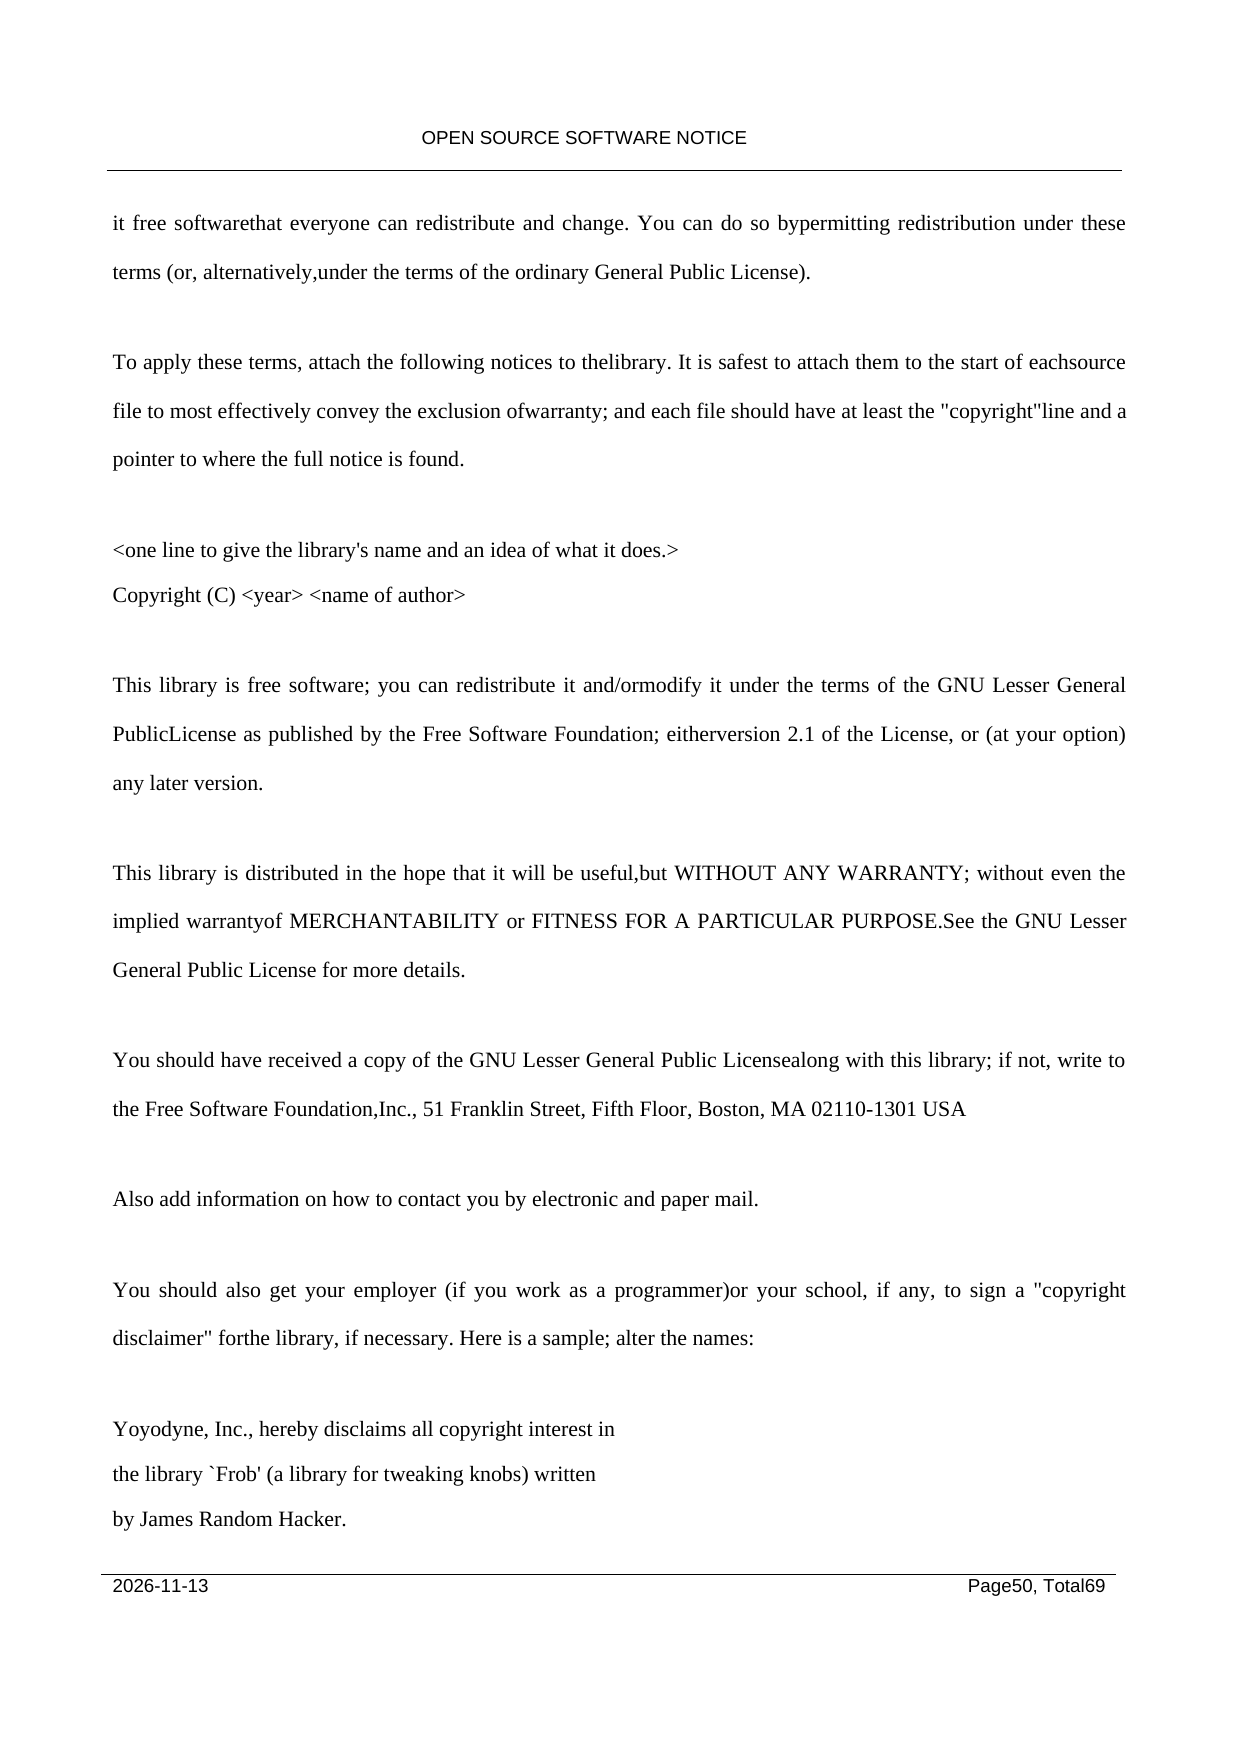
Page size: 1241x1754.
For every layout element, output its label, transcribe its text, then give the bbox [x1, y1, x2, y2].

text by James Random Hacker. [112, 1502, 1128, 1534]
text This library is free software; you can redistribute it and/ormodify it under the terms of the GNU Lesser General PublicLicense as published by the Free Software Foundation; eitherversion 2.1 of the License, or (at your option) any later version. [112, 668, 1128, 798]
text You should have received a copy of the GNU Lesser General Public Licensealong with this library; if not, write to the Free Software Foundation,Inc., 51 Franklin Street, Fifth Floor, Boston, MA 02110-1301 USA [112, 1044, 1128, 1125]
text Yoyodyne, Inc., hereby disclaims all copyright interest in [112, 1412, 1128, 1444]
text the library `Frob' (a library for tweaking knobs) written [112, 1457, 1128, 1489]
text This library is distributed in the hope that it will be useful,but WITHOUT ANY WARRANTY; without even the implied warrantyof MERCHANTABILITY or FITNESS FOR A PARTICULAR PURPOSE.See the GNU Lesser General Public License for more details. [112, 856, 1128, 986]
text Also add information on how to contact you by electronic and paper mail. [112, 1183, 1128, 1215]
text <one line to give the library's name and an idea of what it does.> [112, 533, 1128, 566]
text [112, 206, 1128, 288]
text You should also get your employer (if you work as a programmer)or your school, if any, to sign a "copyright disclaimer" forthe library, if necessary. Here is a sample; alter the names: [112, 1273, 1128, 1354]
text To apply these terms, attach the following notices to thelibrary. It is safest to attach them to the start of eachsource file to most effectively convey the exclusion ofwarranty; and each file should have at least the "copyright"line and a pointer to where the full notice is found. [112, 345, 1128, 475]
text Copyright (C) <year> <name of author> [112, 578, 1128, 611]
